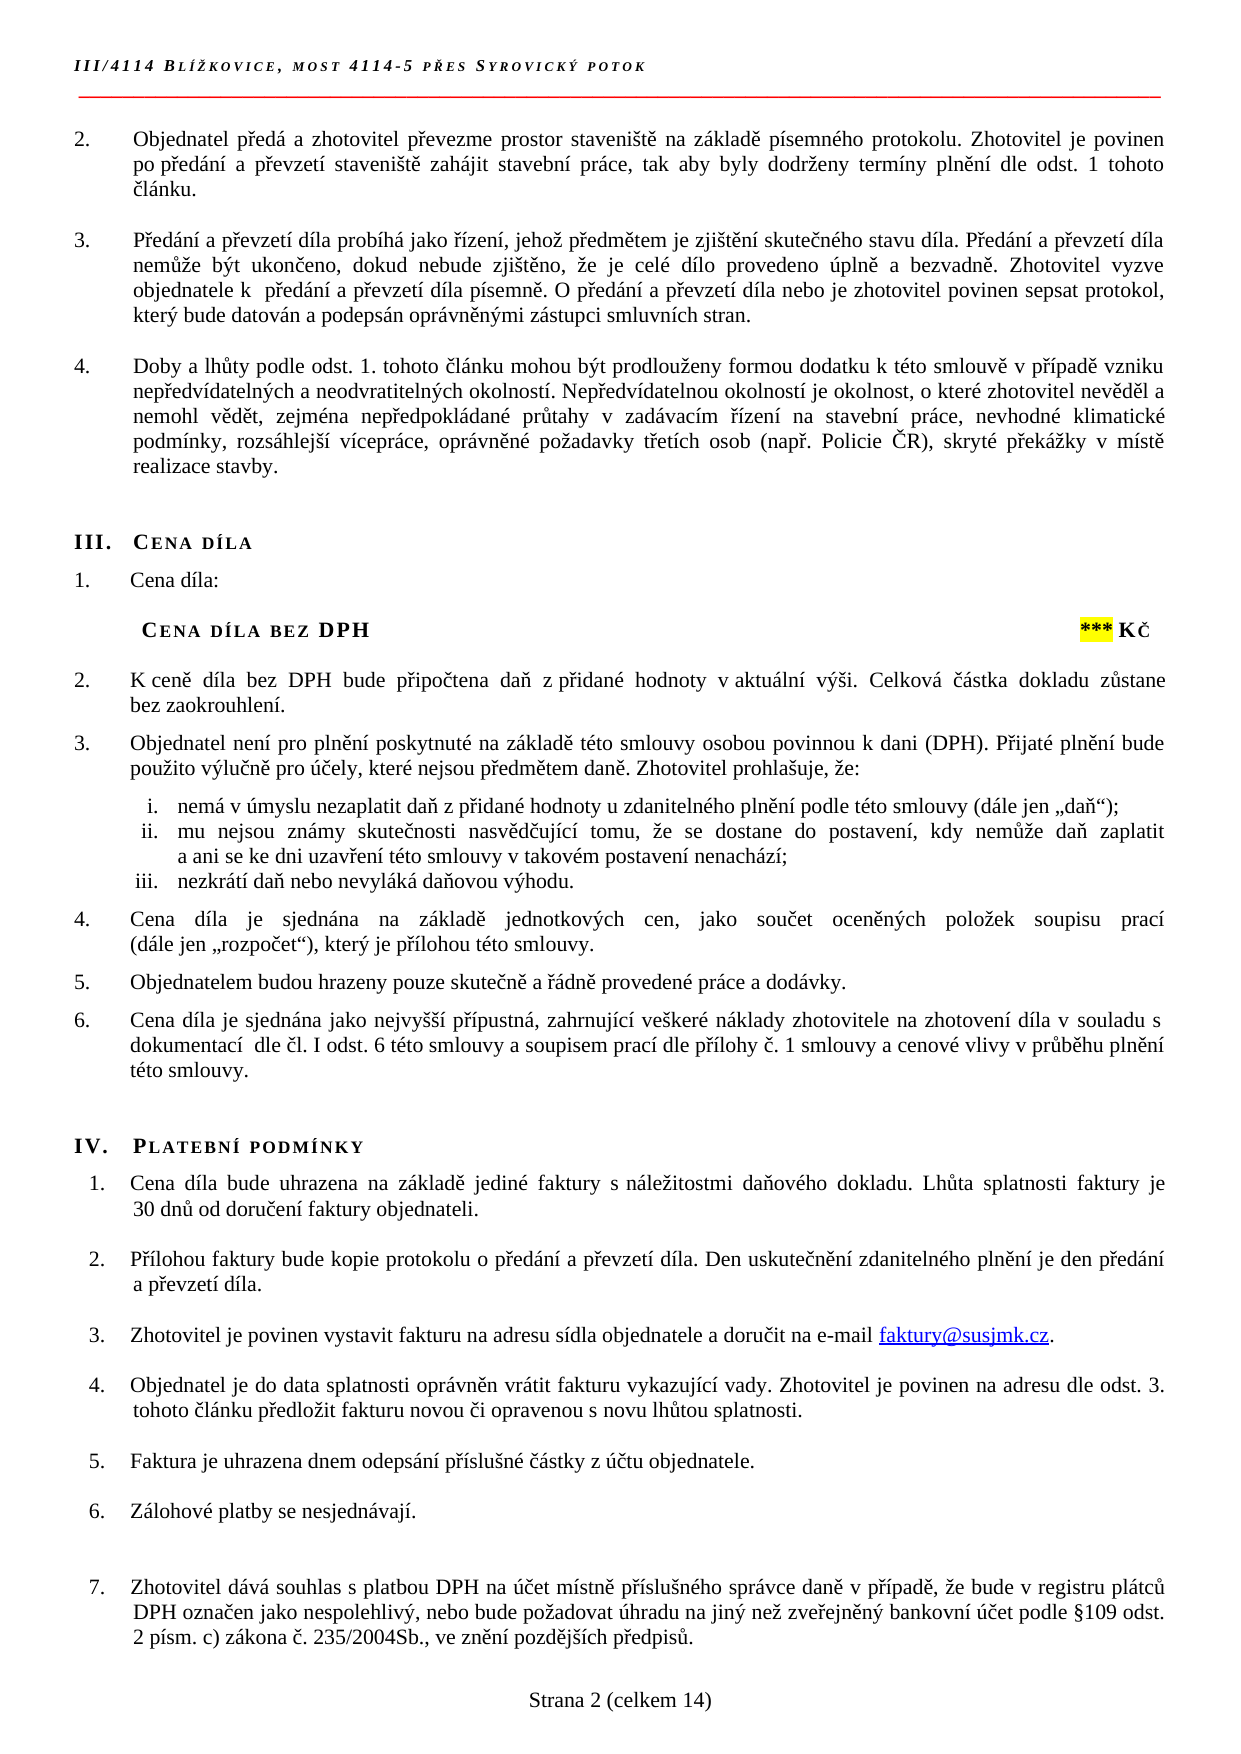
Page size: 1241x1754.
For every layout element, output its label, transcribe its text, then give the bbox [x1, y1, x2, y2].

list Zhotovitel dává souhlas s platbou DPH na účet místně příslušného správce daně v případě, že bude v registru plátců DPH označen jako nespolehlivý, nebo bude požadovat úhradu na jiný než zveřejněný bankovní účet podle §109 odst. 2 písm. c) zákona č. 235/2004Sb., ve znění pozdějších předpisů. [89, 1574, 1166, 1649]
list Zálohové platby se nesjednávají. [89, 1498, 1166, 1523]
list Objednatel předá a zhotovitel převezme prostor staveniště na základě písemného protokolu. Zhotovitel je povinen po předání a převzetí staveniště zahájit stavební práce, tak aby byly dodrženy termíny plnění dle odst. 1 tohoto článku. [74, 126, 1166, 201]
list Faktura je uhrazena dnem odepsání příslušné částky z účtu objednatele. [89, 1448, 1166, 1473]
table_header Cena díla bez DPH [130, 604, 824, 654]
list K ceně díla bez DPH bude připočtena daň z přidané hodnoty v aktuální výši. Celková částka dokladu zůstane bez zaokrouhlení. [74, 667, 1166, 717]
list Zhotovitel je povinen vystavit fakturu na adresu sídla objednatele a doručit na e-mail faktury@susjmk.cz. [89, 1322, 1166, 1347]
list Předání a převzetí díla probíhá jako řízení, jehož předmětem je zjištění skutečného stavu díla. Předání a převzetí díla nemůže být ukončeno, dokud nebude zjištěno, že je celé dílo provedeno úplně a bezvadně. Zhotovitel vyzve objednatele k předání a převzetí díla písemně. O předání a převzetí díla nebo je zhotovitel povinen sepsat protokol, který bude datován a podepsán oprávněnými zástupci smluvních stran. [74, 227, 1166, 327]
list Objednatel není pro plnění poskytnuté na základě této smlouvy osobou povinnou k dani (DPH). Přijaté plnění bude použito výlučně pro účely, které nejsou předmětem daně. Zhotovitel prohlašuje, že: [74, 730, 1166, 780]
list Doby a lhůty podle odst. 1. tohoto článku mohou být prodlouženy formou dodatku k této smlouvě v případě vzniku nepředvídatelných a neodvratitelných okolností. Nepředvídatelnou okolností je okolnost, o které zhotovitel nevěděl a nemohl vědět, zejména nepředpokládané průtahy v zadávacím řízení na stavební práce, nevhodné klimatické podmínky, rozsáhlejší vícepráce, oprávněné požadavky třetích osob (např. Policie ČR), skryté překážky v místě realizace stavby. [74, 353, 1166, 479]
list Objednatelem budou hrazeny pouze skutečně a řádně provedené práce a dodávky. [74, 969, 1166, 994]
list nemá v úmyslu nezaplatit daň z přidané hodnoty u zdanitelného plnění podle této smlouvy (dále jen „daň“); [158, 793, 1166, 818]
list Cena díla je sjednána jako nejvyšší přípustná, zahrnující veškeré náklady zhotovitele na zhotovení díla v souladu s dokumentací dle čl. I odst. 6 této smlouvy a soupisem prací dle přílohy č. 1 smlouvy a cenové vlivy v průběhu plnění této smlouvy. [74, 1007, 1166, 1082]
list Přílohou faktury bude kopie protokolu o předání a převzetí díla. Den uskutečnění zdanitelného plnění je den předání a převzetí díla. [89, 1246, 1166, 1296]
list Platební podmínky [74, 1133, 1166, 1158]
list nezkrátí daň nebo nevyláká daňovou výhodu. [158, 868, 1166, 894]
list Cena díla bude uhrazena na základě jediné faktury s náležitostmi daňového dokladu. Lhůta splatnosti faktury je 30 dnů od doručení faktury objednateli. [89, 1170, 1166, 1221]
list Cena díla [74, 529, 1166, 554]
list mu nejsou známy skutečnosti nasvědčující tomu, že se dostane do postavení, kdy nemůže daň zaplatit a ani se ke dni uzavření této smlouvy v takovém postavení nenachází; [158, 818, 1166, 868]
list Cena díla: [74, 567, 1166, 592]
table_header *** Kč [824, 604, 1161, 654]
list Objednatel je do data splatnosti oprávněn vrátit fakturu vykazující vady. Zhotovitel je povinen na adresu dle odst. 3. tohoto článku předložit fakturu novou či opravenou s novu lhůtou splatnosti. [89, 1372, 1166, 1422]
list Cena díla je sjednána na základě jednotkových cen, jako součet oceněných položek soupisu prací (dále jen „rozpočet“), který je přílohou této smlouvy. [74, 906, 1166, 957]
